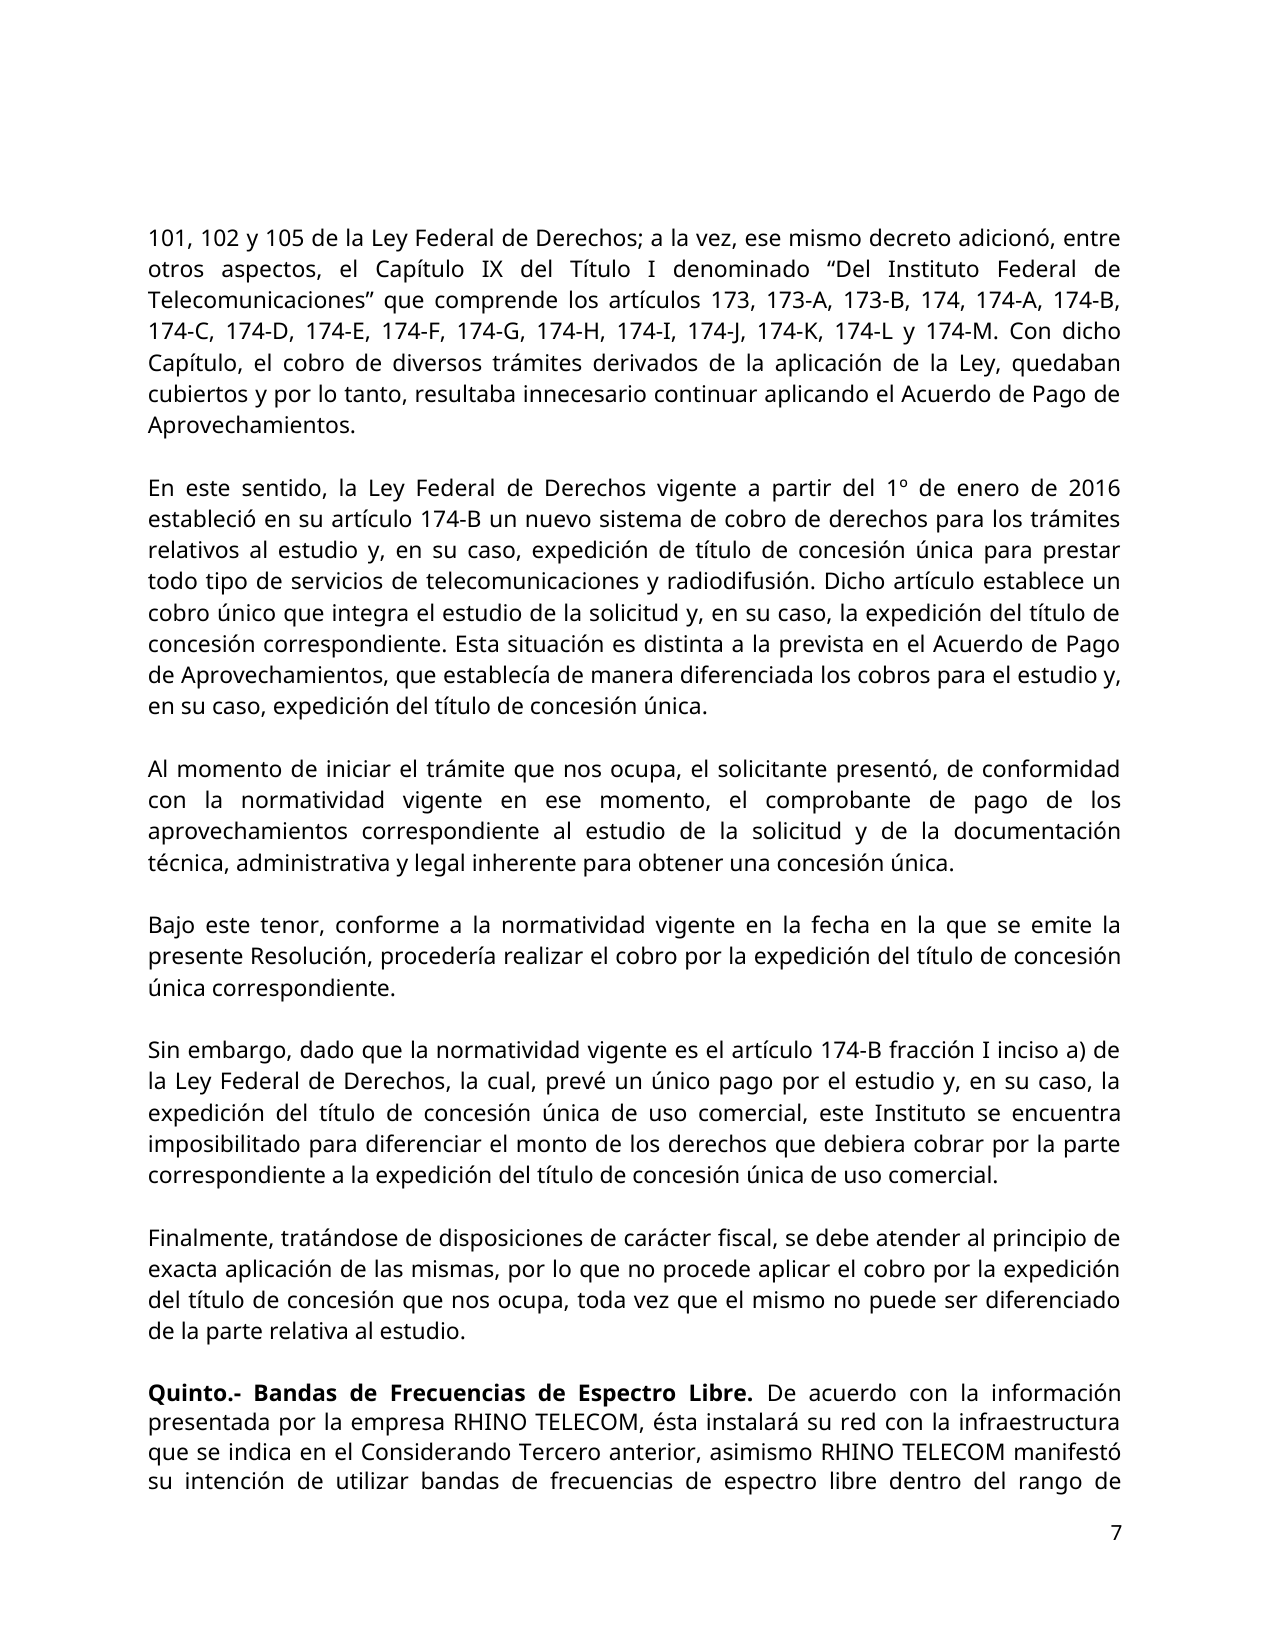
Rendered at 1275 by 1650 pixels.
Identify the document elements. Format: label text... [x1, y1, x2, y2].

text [148, 1378, 1122, 1497]
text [148, 222, 1122, 440]
text Finalmente, tratándose de disposiciones de carácter fiscal, se debe atender al principio de exacta aplicación de las mismas, por lo que no procede aplicar el cobro por la expedición del título de concesión que nos ocupa, toda vez que el mismo no puede ser diferenciado de la parte relativa al estudio. [148, 1222, 1122, 1347]
text Bajo este tenor, conforme a la normatividad vigente en la fecha en la que se emite la presente Resolución, procedería realizar el cobro por la expedición del título de concesión única correspondiente. [148, 909, 1122, 1003]
text Sin embargo, dado que la normatividad vigente es el artículo 174-B fracción I inciso a) de la Ley Federal de Derechos, la cual, prevé un único pago por el estudio y, en su caso, la expedición del título de concesión única de uso comercial, este Instituto se encuentra imposibilitado para diferenciar el monto de los derechos que debiera cobrar por la parte correspondiente a la expedición del título de concesión única de uso comercial. [148, 1034, 1122, 1190]
text En este sentido, la Ley Federal de Derechos vigente a partir del 1º de enero de 2016 estableció en su artículo 174-B un nuevo sistema de cobro de derechos para los trámites relativos al estudio y, en su caso, expedición de título de concesión única para prestar todo tipo de servicios de telecomunicaciones y radiodifusión. Dicho artículo establece un cobro único que integra el estudio de la solicitud y, en su caso, la expedición del título de concesión correspondiente. Esta situación es distinta a la prevista en el Acuerdo de Pago de Aprovechamientos, que establecía de manera diferenciada los cobros para el estudio y, en su caso, expedición del título de concesión única. [148, 472, 1122, 722]
text Al momento de iniciar el trámite que nos ocupa, el solicitante presentó, de conformidad con la normatividad vigente en ese momento, el comprobante de pago de los aprovechamientos correspondiente al estudio de la solicitud y de la documentación técnica, administrativa y legal inherente para obtener una concesión única. [148, 753, 1122, 878]
